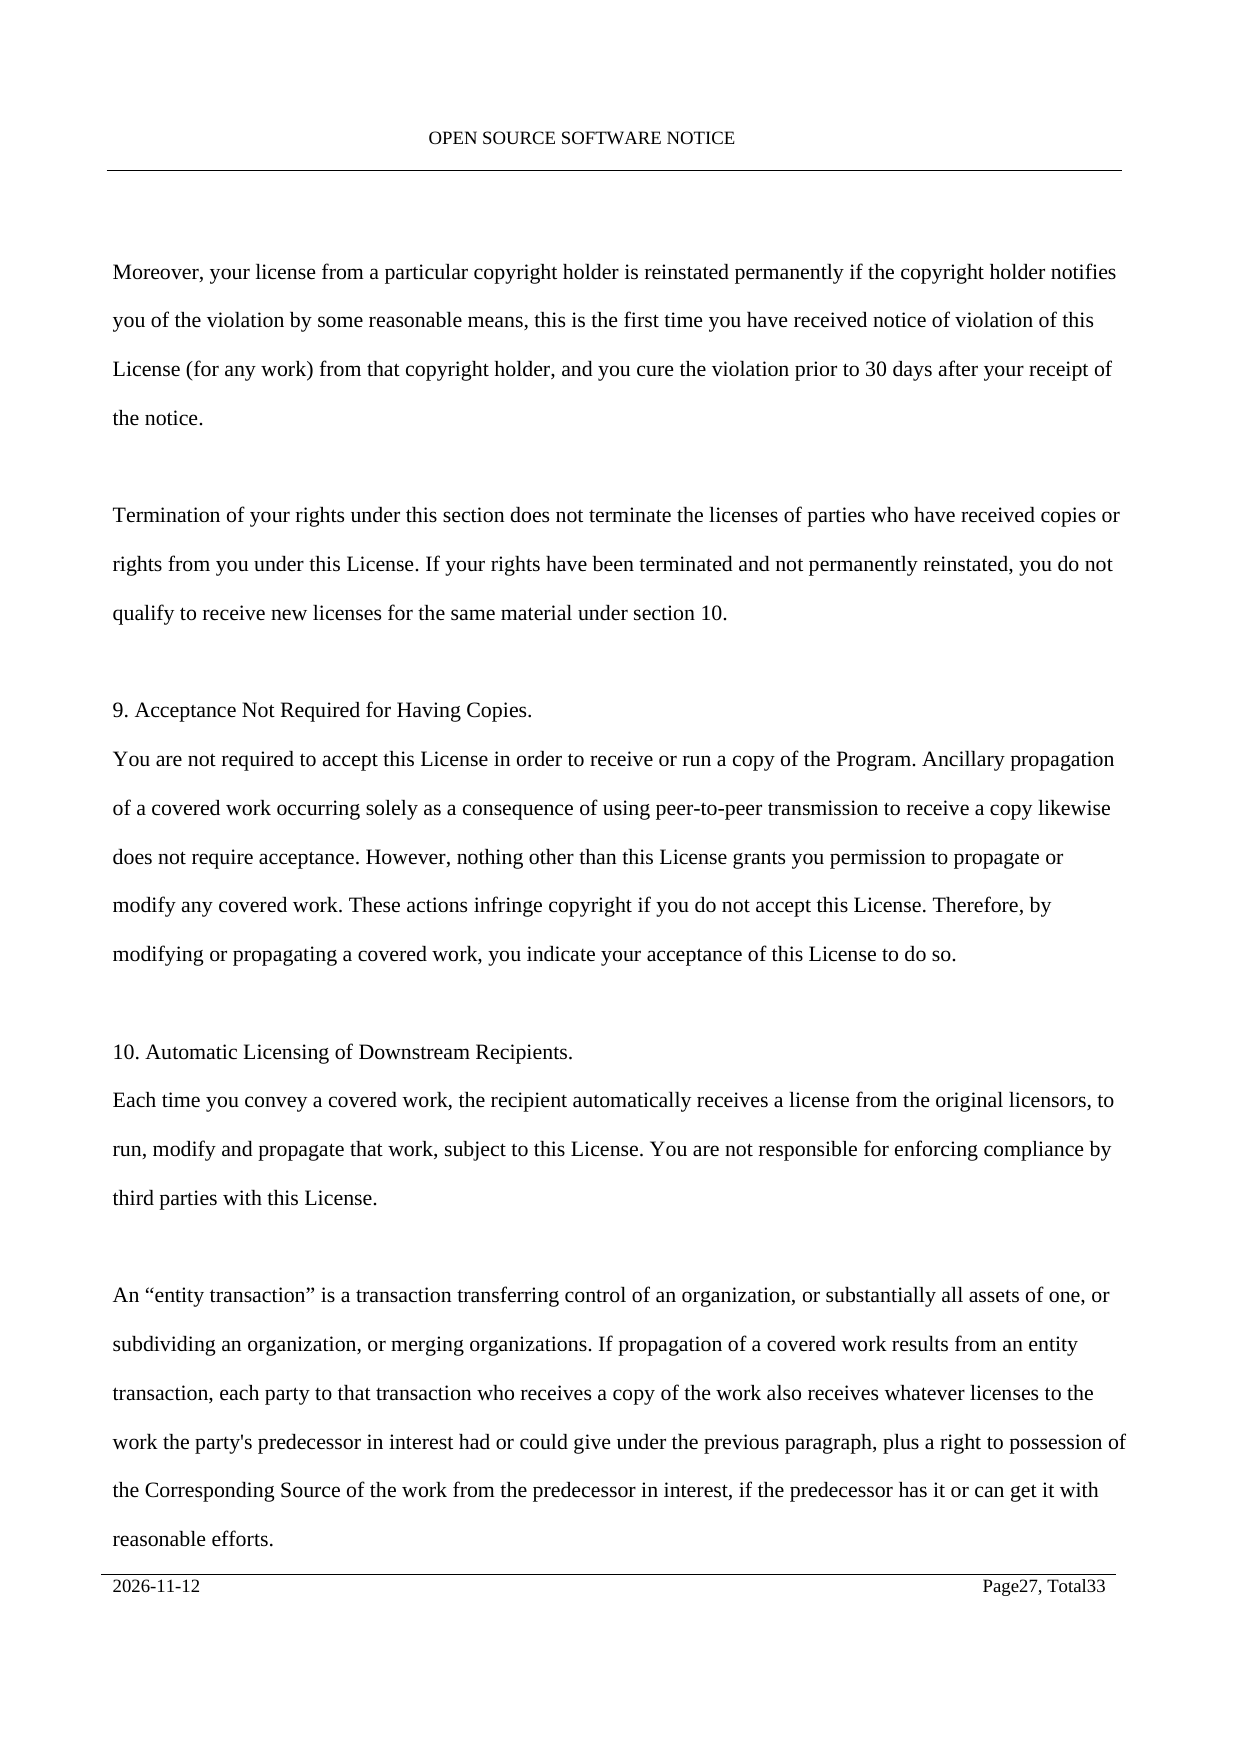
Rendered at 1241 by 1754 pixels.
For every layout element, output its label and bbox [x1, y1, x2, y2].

text [112, 206, 1128, 1555]
